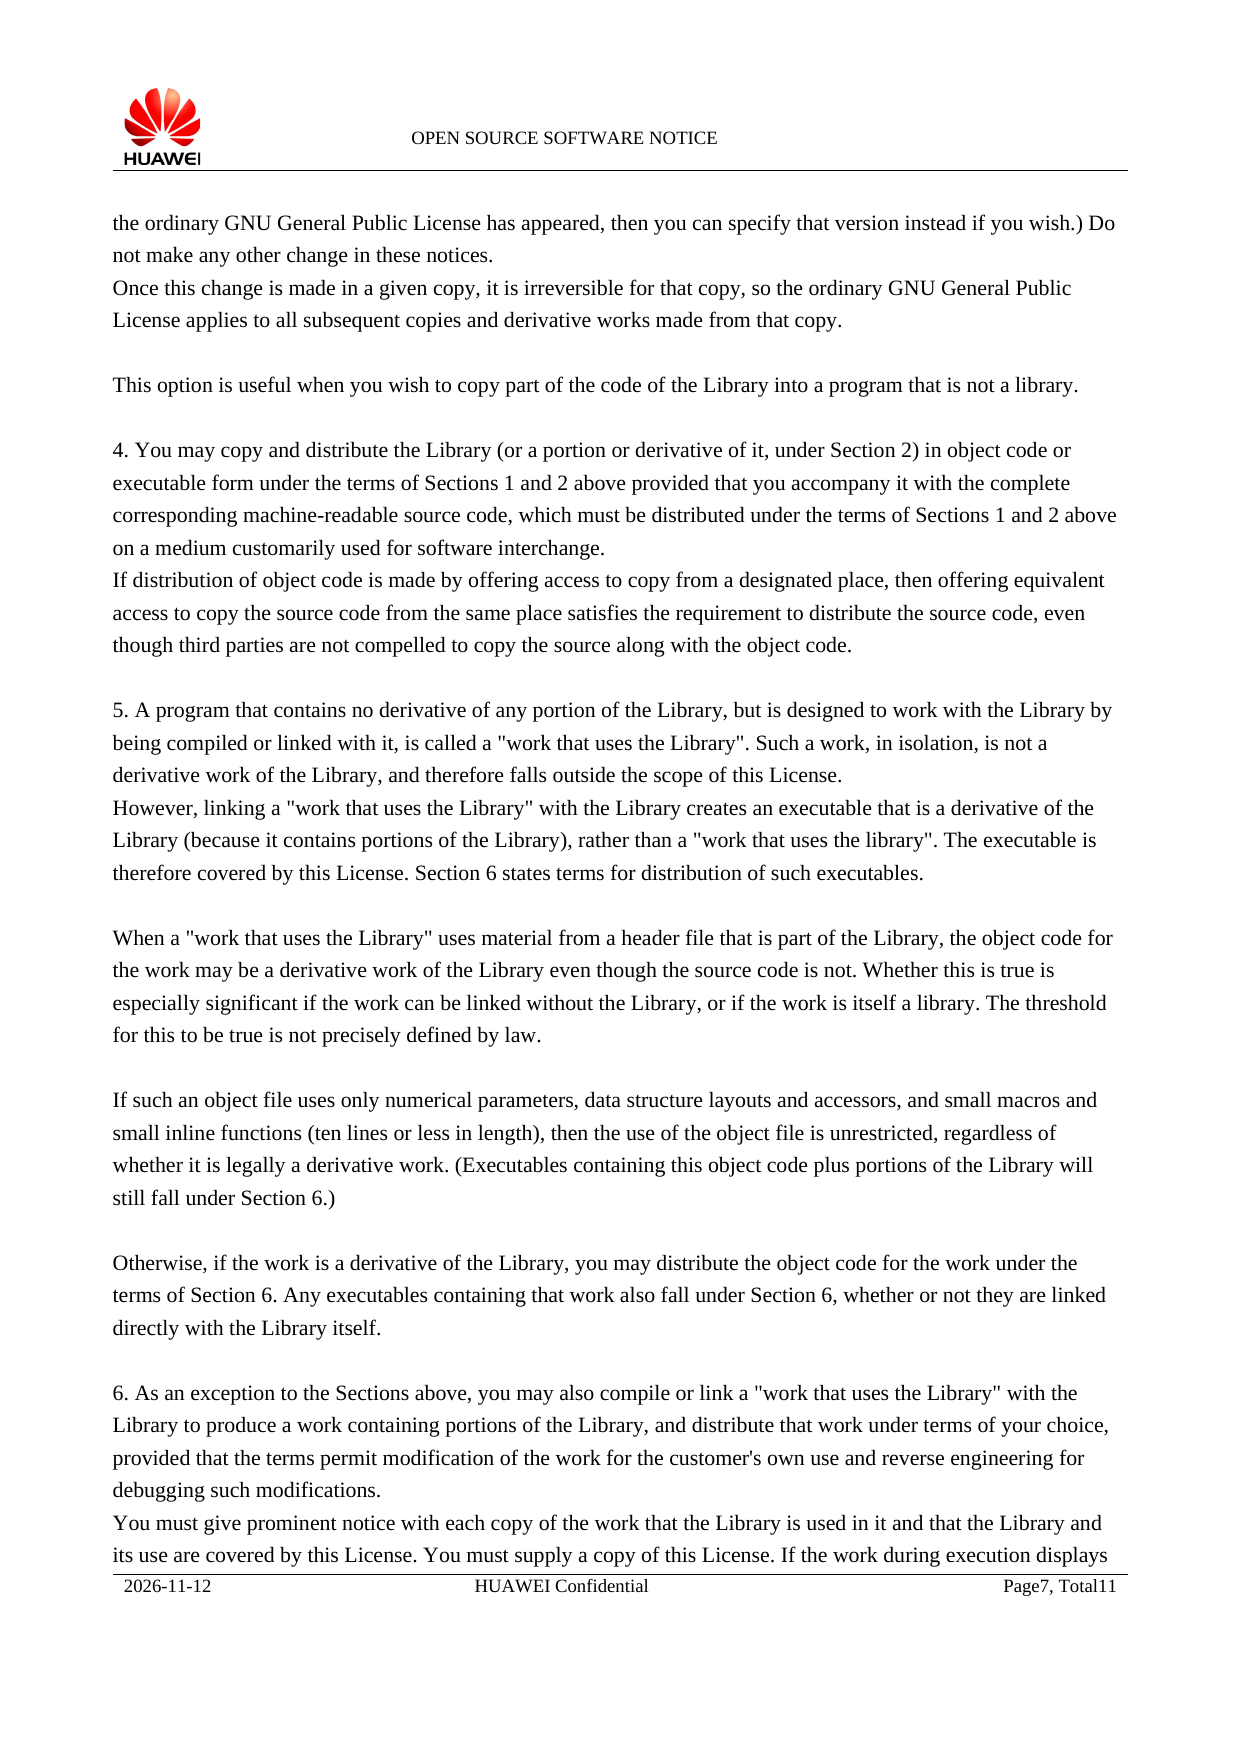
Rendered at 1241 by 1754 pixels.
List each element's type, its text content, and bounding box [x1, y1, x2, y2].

picture [124, 88, 201, 165]
